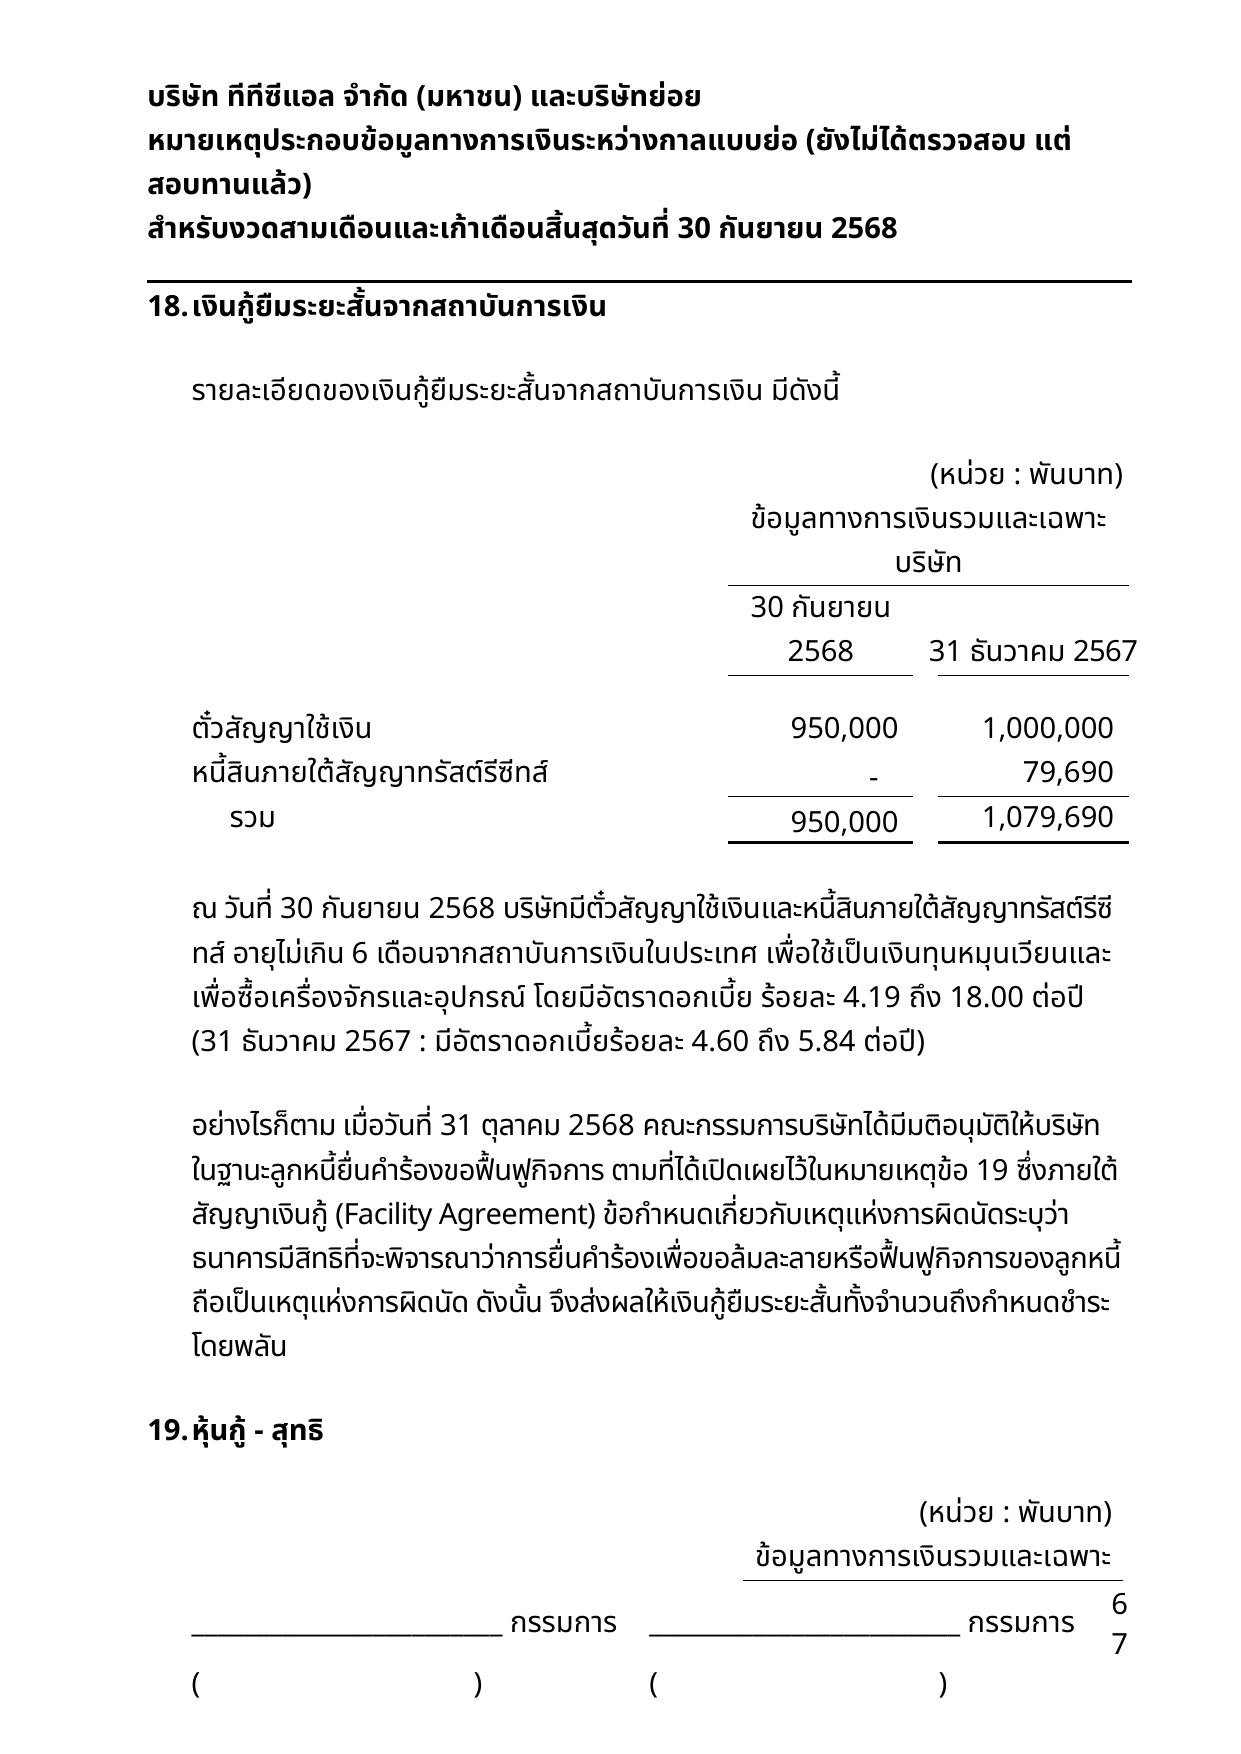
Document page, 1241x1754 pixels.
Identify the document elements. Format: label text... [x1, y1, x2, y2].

list หุ้นกู้ - สุทธิ [147, 1409, 1124, 1453]
list เงินกู้ยืมระยะสั้นจากสถาบันการเงิน [147, 285, 1132, 329]
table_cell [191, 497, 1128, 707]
list ณ วันที่ 30 กันยายน 2568 บริษัทมีตั๋วสัญญาใช้เงินและหนี้สินภายใต้สัญญาทรัสต์รีซีทส์ อายุไม่เกิน 6 เดือนจากสถาบันการเงินในประเทศ เพื่อใช้เป็นเงินทุนหมุนเวียนและเพื่อซื้อเครื่องจักรและอุปกรณ์ โดยมีอัตราดอกเบี้ย ร้อยละ 4.19 ถึง 18.00 ต่อปี (31 ธันวาคม 2567 : มีอัตราดอกเบี้ยร้อยละ 4.60 ถึง 5.84 ต่อปี) [191, 888, 1122, 1065]
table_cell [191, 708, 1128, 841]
list อย่างไรก็ตาม เมื่อวันที่ 31 ตุลาคม 2568 คณะกรรมการบริษัทได้มีมติอนุมัติให้บริษัทในฐานะลูกหนี้ยื่นคำร้องขอฟื้นฟูกิจการ ตามที่ได้เปิดเผยไว้ในหมายเหตุข้อ 19 ซึ่งภายใต้สัญญาเงินกู้ (Facility Agreement) ข้อกำหนดเกี่ยวกับเหตุแห่งการผิดนัดระบุว่า ธนาคารมีสิทธิที่จะพิจารณาว่าการยื่นคำร้องเพื่อขอล้มละลายหรือฟื้นฟูกิจการของลูกหนี้ถือเป็นเหตุแห่งการผิดนัด ดังนั้น จึงส่งผลให้เงินกู้ยืมระยะสั้นทั้งจำนวนถึงกำหนดชำระโดยพลัน [191, 1104, 1122, 1369]
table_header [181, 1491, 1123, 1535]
list รายละเอียดของเงินกู้ยืมระยะสั้นจากสถาบันการเงิน มีดังนี้ [191, 369, 1122, 413]
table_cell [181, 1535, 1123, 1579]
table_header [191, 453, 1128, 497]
